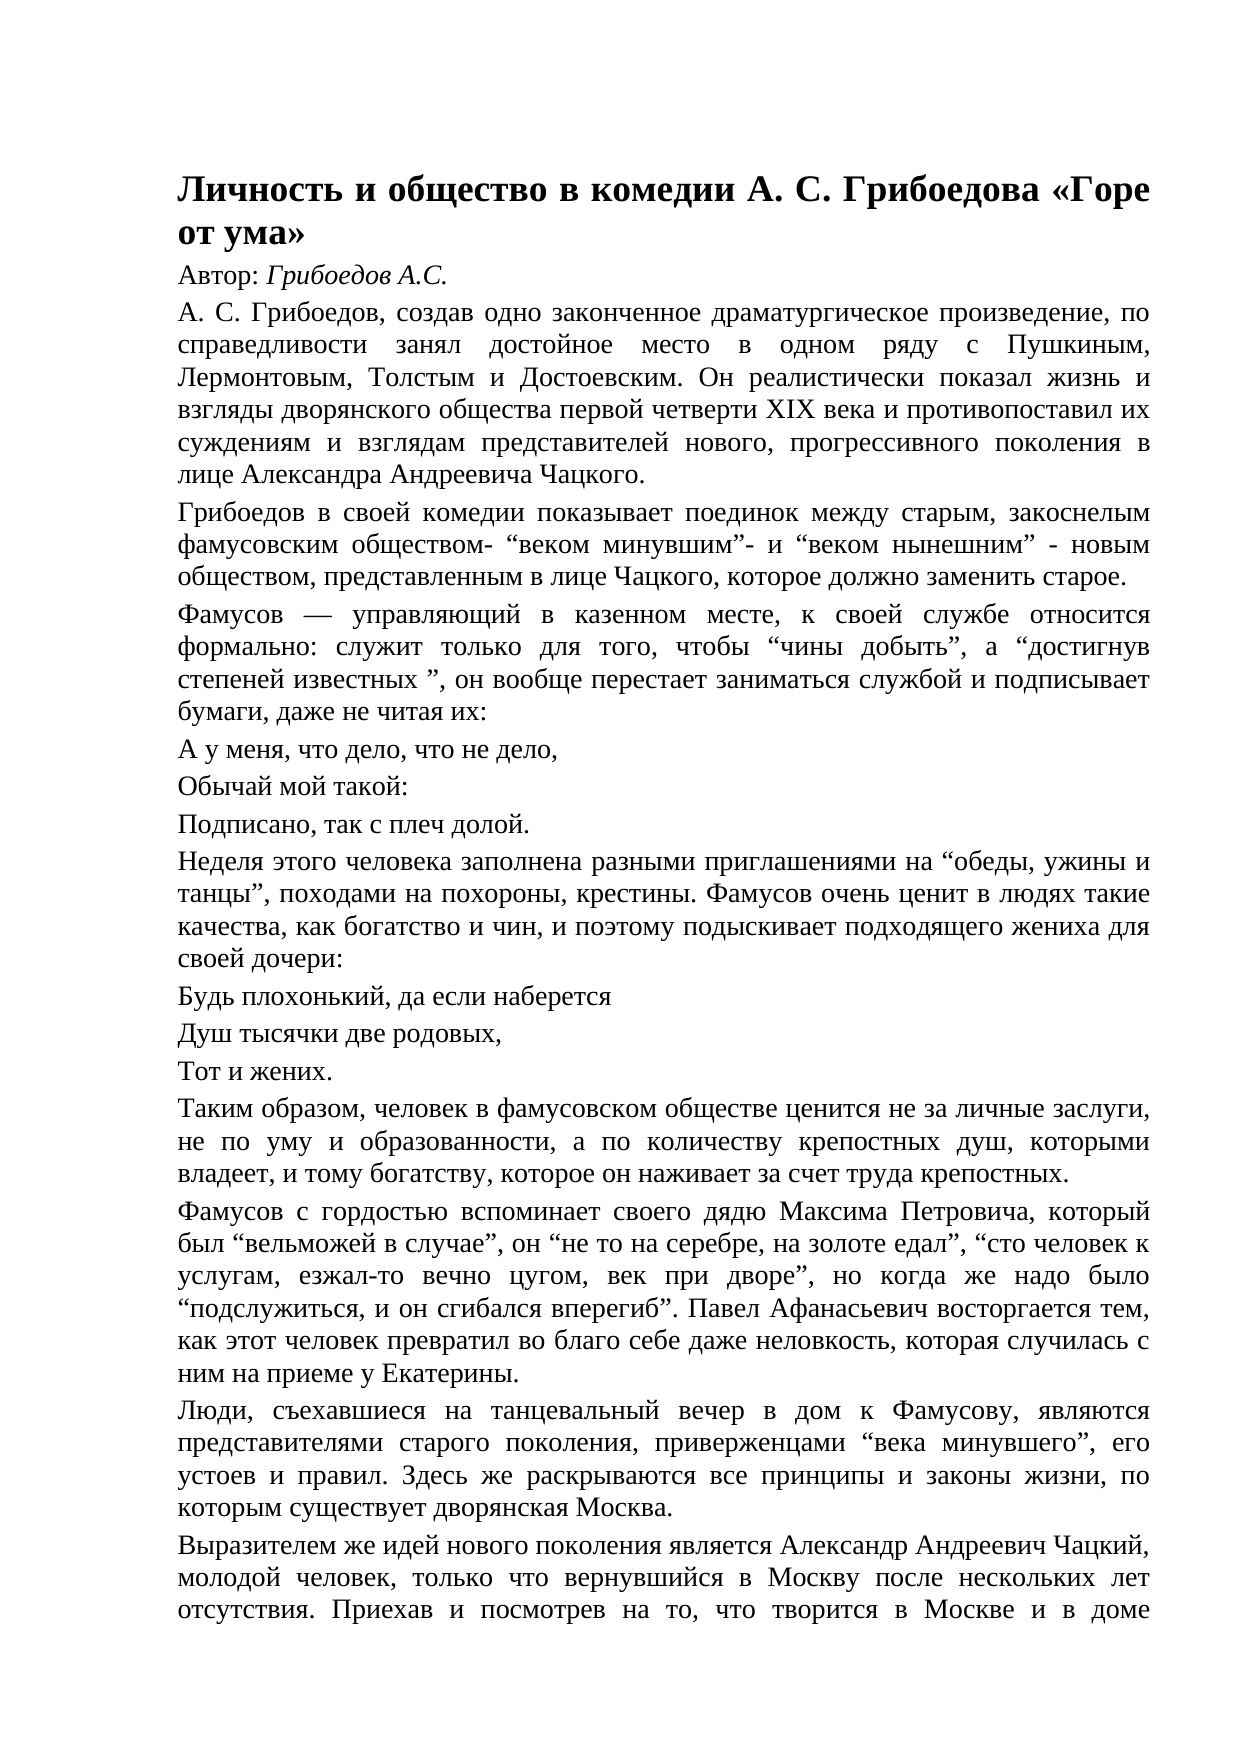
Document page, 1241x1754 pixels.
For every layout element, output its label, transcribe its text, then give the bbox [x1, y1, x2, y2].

text Грибоедов в своей комедии показывает поединок между старым, закоснелым фамусовским обществом- “веком минувшим”- и “веком нынешним” - новым обществом, представленным в лице Чацкого, которое должно заменить старое. [177, 495, 1152, 592]
text Обычай мой такой: [177, 769, 1152, 802]
text Фамусов с гордостью вспоминает своего дядю Максима Петровича, который был “вельможей в случае”, он “не то на серебре, на золоте едал”, “сто человек к услугам, езжал-то вечно цугом, век при дворе”, но когда же надо было “подслужиться, и он сгибался вперегиб”. Павел Афанасьевич восторгается тем, как этот человек превратил во благо себе даже неловкость, которая случилась с ним на приеме у Екатерины. [177, 1194, 1152, 1388]
text Подписано, так с плеч долой. [177, 807, 1152, 839]
text Неделя этого человека заполнена разными приглашениями на “обеды, ужины и танцы”, походами на похороны, крестины. Фамусов очень ценит в людях такие качества, как богатство и чин, и поэтому подыскивает подходящего жениха для своей дочери: [177, 844, 1152, 974]
text А у меня, что дело, что не дело, [177, 732, 1152, 764]
text Автор: Грибоедов А.С. [177, 258, 1152, 290]
subtitle Личность и общество в комедии А. С. Грибоедова «Горе от ума» [177, 166, 1152, 253]
text Тот и жених. [177, 1054, 1152, 1086]
text Фамусов — управляющий в казенном месте, к своей службе относится формально: служит только для того, чтобы “чины добыть”, а “достигнув степеней известных ”, он вообще перестает заниматься службой и подписывает бумаги, даже не читая их: [177, 597, 1152, 727]
text Таким образом, человек в фамусовском обществе ценится не за личные заслуги, не по уму и образованности, а по количеству крепостных душ, которыми владеет, и тому богатству, которое он наживает за счет труда крепостных. [177, 1091, 1152, 1188]
text Будь плохонький, да если наберется [177, 979, 1152, 1011]
text А. С. Грибоедов, создав одно законченное драматургическое произведение, по справедливости занял достойное место в одном ряду с Пушкиным, Лермонтовым, Толстым и Достоевским. Он реалистически показал жизнь и взгляды дворянского общества первой четверти XIX века и противопоставил их суждениям и взглядам представителей нового, прогрессивного поколения в лице Александра Андреевича Чацкого. [177, 295, 1152, 489]
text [177, 1528, 1152, 1625]
text Душ тысячки две родовых, [177, 1016, 1152, 1049]
text Люди, съехавшиеся на танцевальный вечер в дом к Фамусову, являются представителями старого поколения, приверженцами “века минувшего”, его устоев и правил. Здесь же раскрываются все принципы и законы жизни, по которым существует дворянская Москва. [177, 1393, 1152, 1523]
